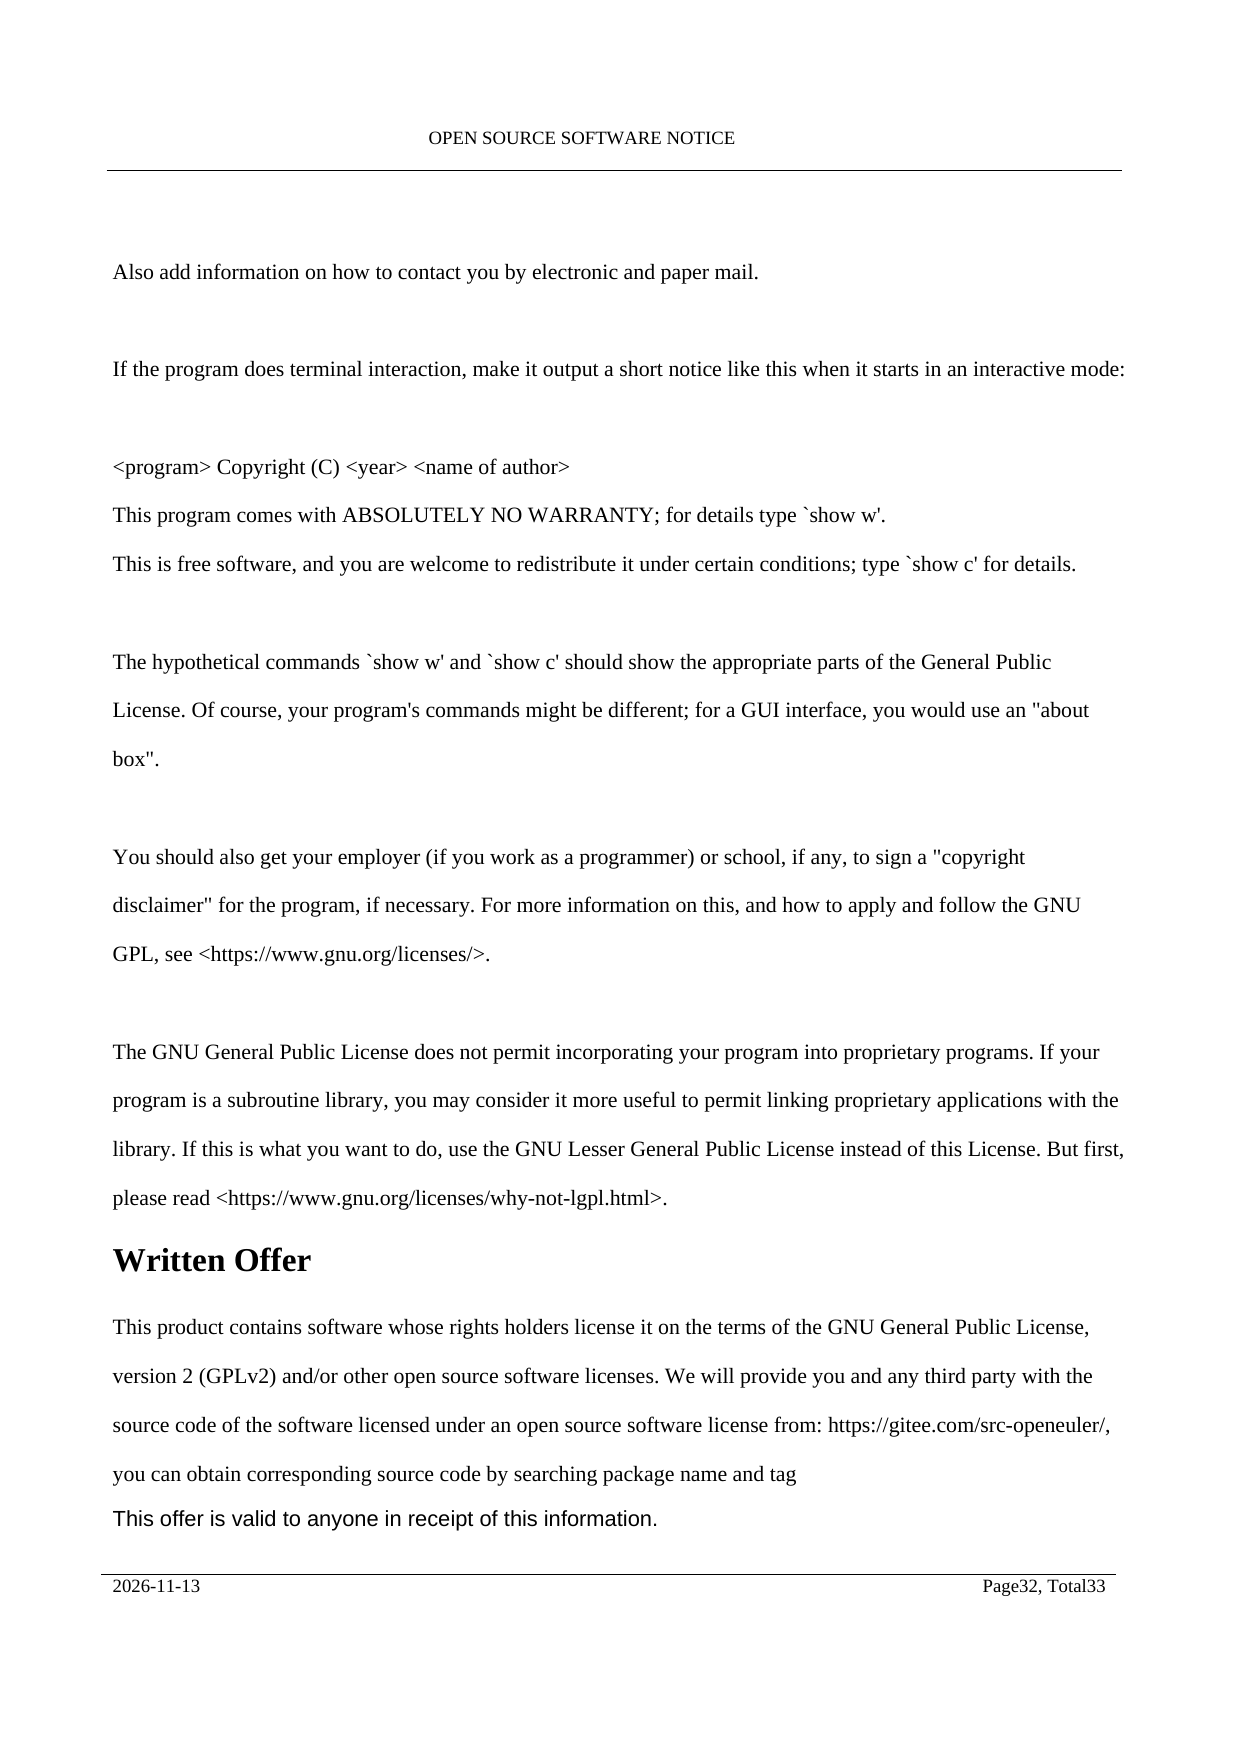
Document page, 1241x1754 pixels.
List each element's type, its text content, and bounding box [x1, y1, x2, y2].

text This product contains software whose rights holders license it on the terms of the GNU General Public License, version 2 (GPLv2) and/or other open source software licenses. We will provide you and any third party with the source code of the software licensed under an open source software license from: https://gitee.com/src-openeuler/, you can obtain corresponding source code by searching package name and tag [112, 1311, 1128, 1489]
text This offer is valid to anyone in receipt of this information. [112, 1502, 1128, 1534]
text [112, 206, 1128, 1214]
text Written Offer [112, 1226, 1128, 1291]
